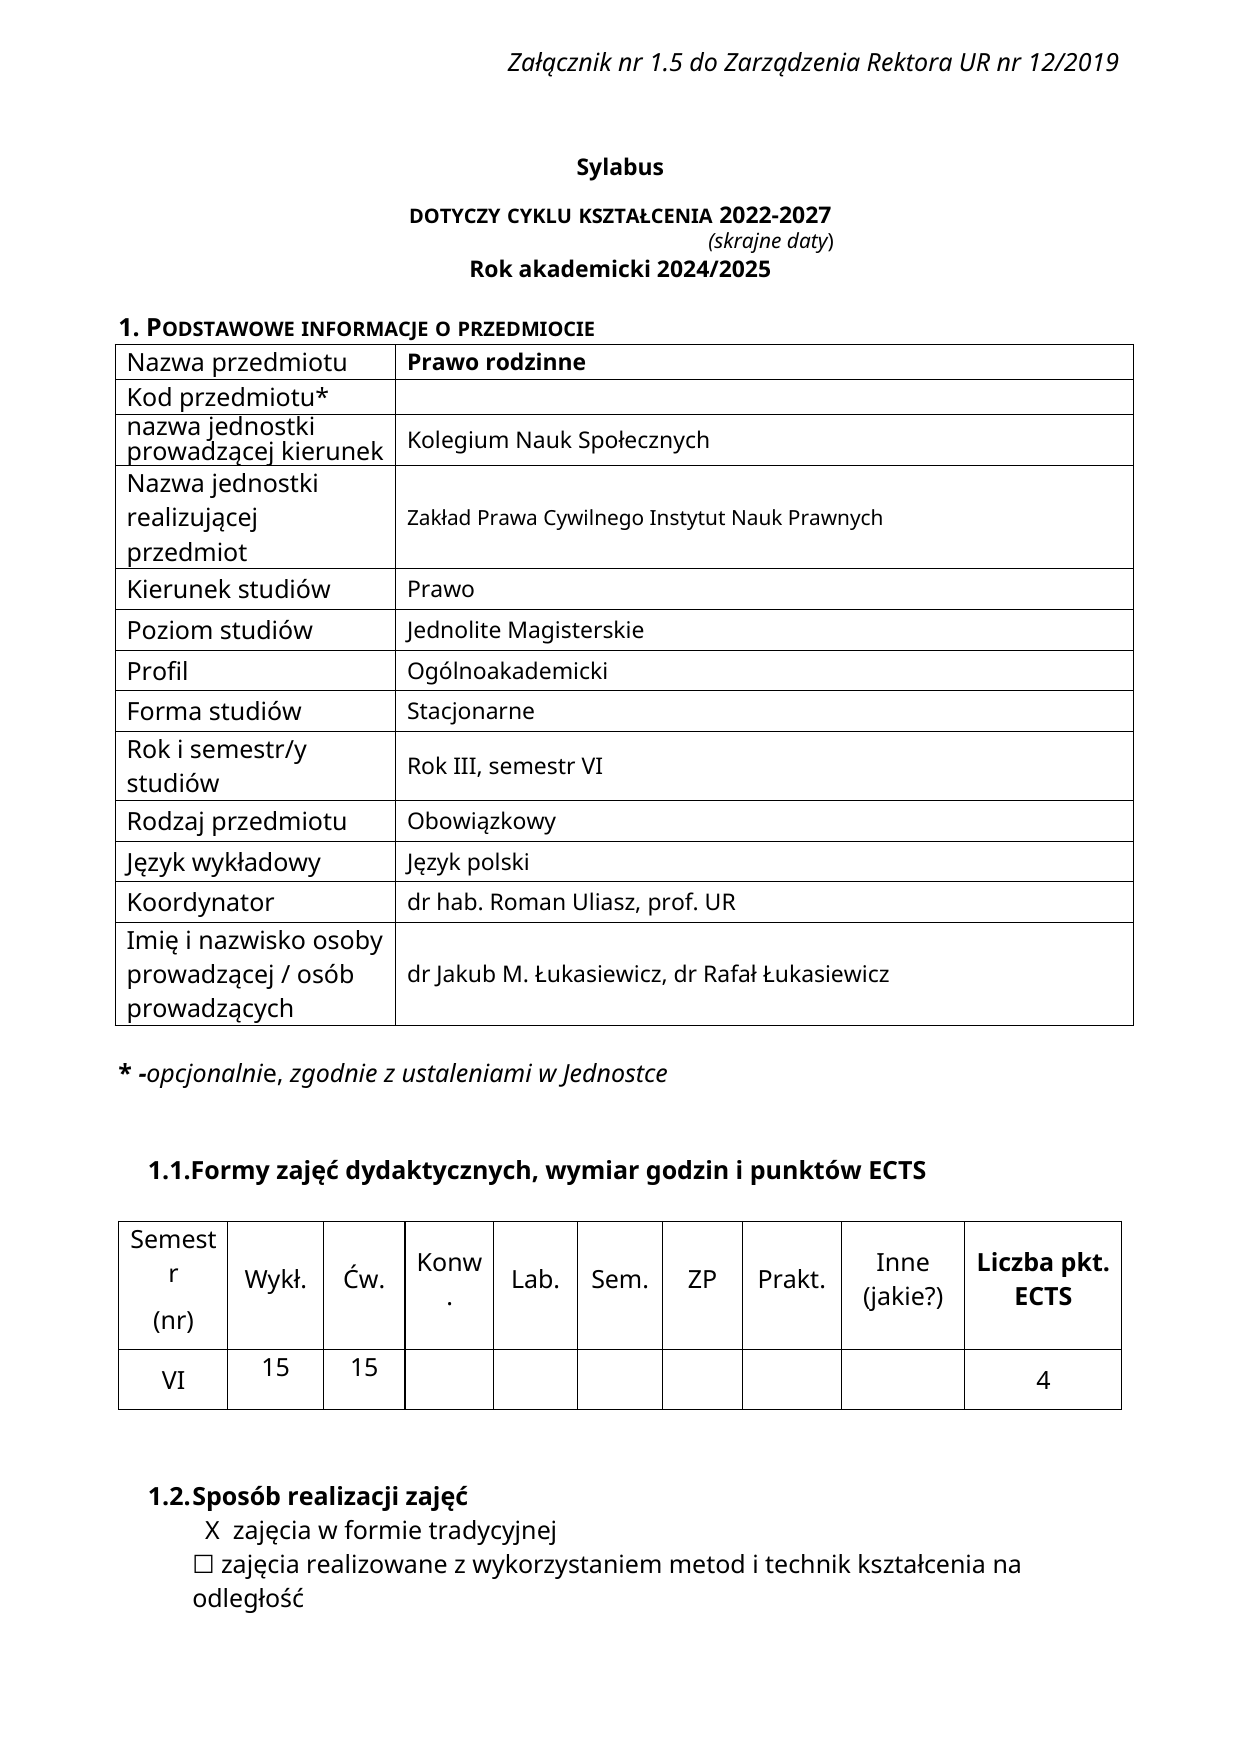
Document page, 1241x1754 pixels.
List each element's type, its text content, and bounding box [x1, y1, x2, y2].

table_cell Kod przedmiotu* [116, 380, 395, 414]
table_cell [842, 1350, 964, 1409]
text Rok akademicki 2024/2025 [118, 253, 1122, 285]
table_cell Kolegium Nauk Społecznych [396, 415, 1133, 465]
table_cell Ogólnoakademicki [396, 651, 1133, 690]
text 1.2. Sposób realizacji zajęć [148, 1478, 1122, 1512]
table_header Liczba pkt. ECTS [965, 1222, 1121, 1349]
table_cell Język polski [396, 842, 1133, 881]
text ☐ zajęcia realizowane z wykorzystaniem metod i technik kształcenia na odległość [192, 1546, 1122, 1614]
table_cell Stacjonarne [396, 691, 1133, 731]
table_header Sem. [578, 1222, 662, 1349]
table_cell Profil [116, 651, 395, 690]
table_cell nazwa jednostki prowadzącej kierunek [116, 415, 395, 465]
table_cell Obowiązkowy [396, 801, 1133, 841]
table_header Prakt. [743, 1222, 841, 1349]
table_cell [663, 1350, 742, 1409]
table_cell 15 [324, 1350, 404, 1409]
table_cell Nazwa jednostki realizującej przedmiot [116, 466, 395, 568]
table_cell Rok i semestr/y studiów [116, 732, 395, 800]
table_cell Imię i nazwisko osoby prowadzącej / osób prowadzących [116, 923, 395, 1025]
table_cell Jednolite Magisterskie [396, 610, 1133, 649]
table_cell VI [119, 1350, 227, 1409]
text 1. Podstawowe informacje o przedmiocie [118, 310, 1122, 344]
table_cell Forma studiów [116, 691, 395, 731]
table_cell dr Jakub M. Łukasiewicz, dr Rafał Łukasiewicz [396, 923, 1133, 1025]
table_cell Zakład Prawa Cywilnego Instytut Nauk Prawnych [396, 466, 1133, 568]
table_cell 4 [965, 1350, 1121, 1409]
text * -opcjonalnie, zgodnie z ustaleniami w Jednostce [118, 1055, 1122, 1089]
table_header ZP [663, 1222, 742, 1349]
table_cell [743, 1350, 841, 1409]
table_cell Poziom studiów [116, 610, 395, 649]
table_header Inne (jakie?) [842, 1222, 964, 1349]
table_cell Język wykładowy [116, 842, 395, 881]
table_header Ćw. [324, 1222, 404, 1349]
table_cell Rodzaj przedmiotu [116, 801, 395, 841]
table_cell Prawo [396, 569, 1133, 609]
table_header Konw. [406, 1222, 493, 1349]
table_header Prawo rodzinne [396, 345, 1133, 379]
text Sylabus [118, 151, 1122, 183]
text Załącznik nr 1.5 do Zarządzenia Rektora UR nr 12/2019 [118, 44, 1122, 78]
table_cell 15 [228, 1350, 323, 1409]
table_cell [494, 1350, 577, 1409]
table_cell Koordynator [116, 882, 395, 922]
table_header Semestr (nr) [119, 1222, 227, 1349]
text dotyczy cyklu kształcenia 2022-2027 [118, 203, 1122, 228]
table_cell [396, 380, 1133, 414]
text (skrajne daty) [634, 228, 1122, 253]
text 1.1.Formy zajęć dydaktycznych, wymiar godzin i punktów ECTS [148, 1152, 1122, 1187]
table_cell dr hab. Roman Uliasz, prof. UR [396, 882, 1133, 922]
table_header Wykł. [228, 1222, 323, 1349]
table_cell [578, 1350, 662, 1409]
table_header Lab. [494, 1222, 577, 1349]
text X zajęcia w formie tradycyjnej [192, 1512, 1122, 1546]
table_header Nazwa przedmiotu [116, 345, 395, 379]
table_cell Kierunek studiów [116, 569, 395, 609]
table_cell [406, 1350, 493, 1409]
table_cell Rok III, semestr VI [396, 732, 1133, 800]
